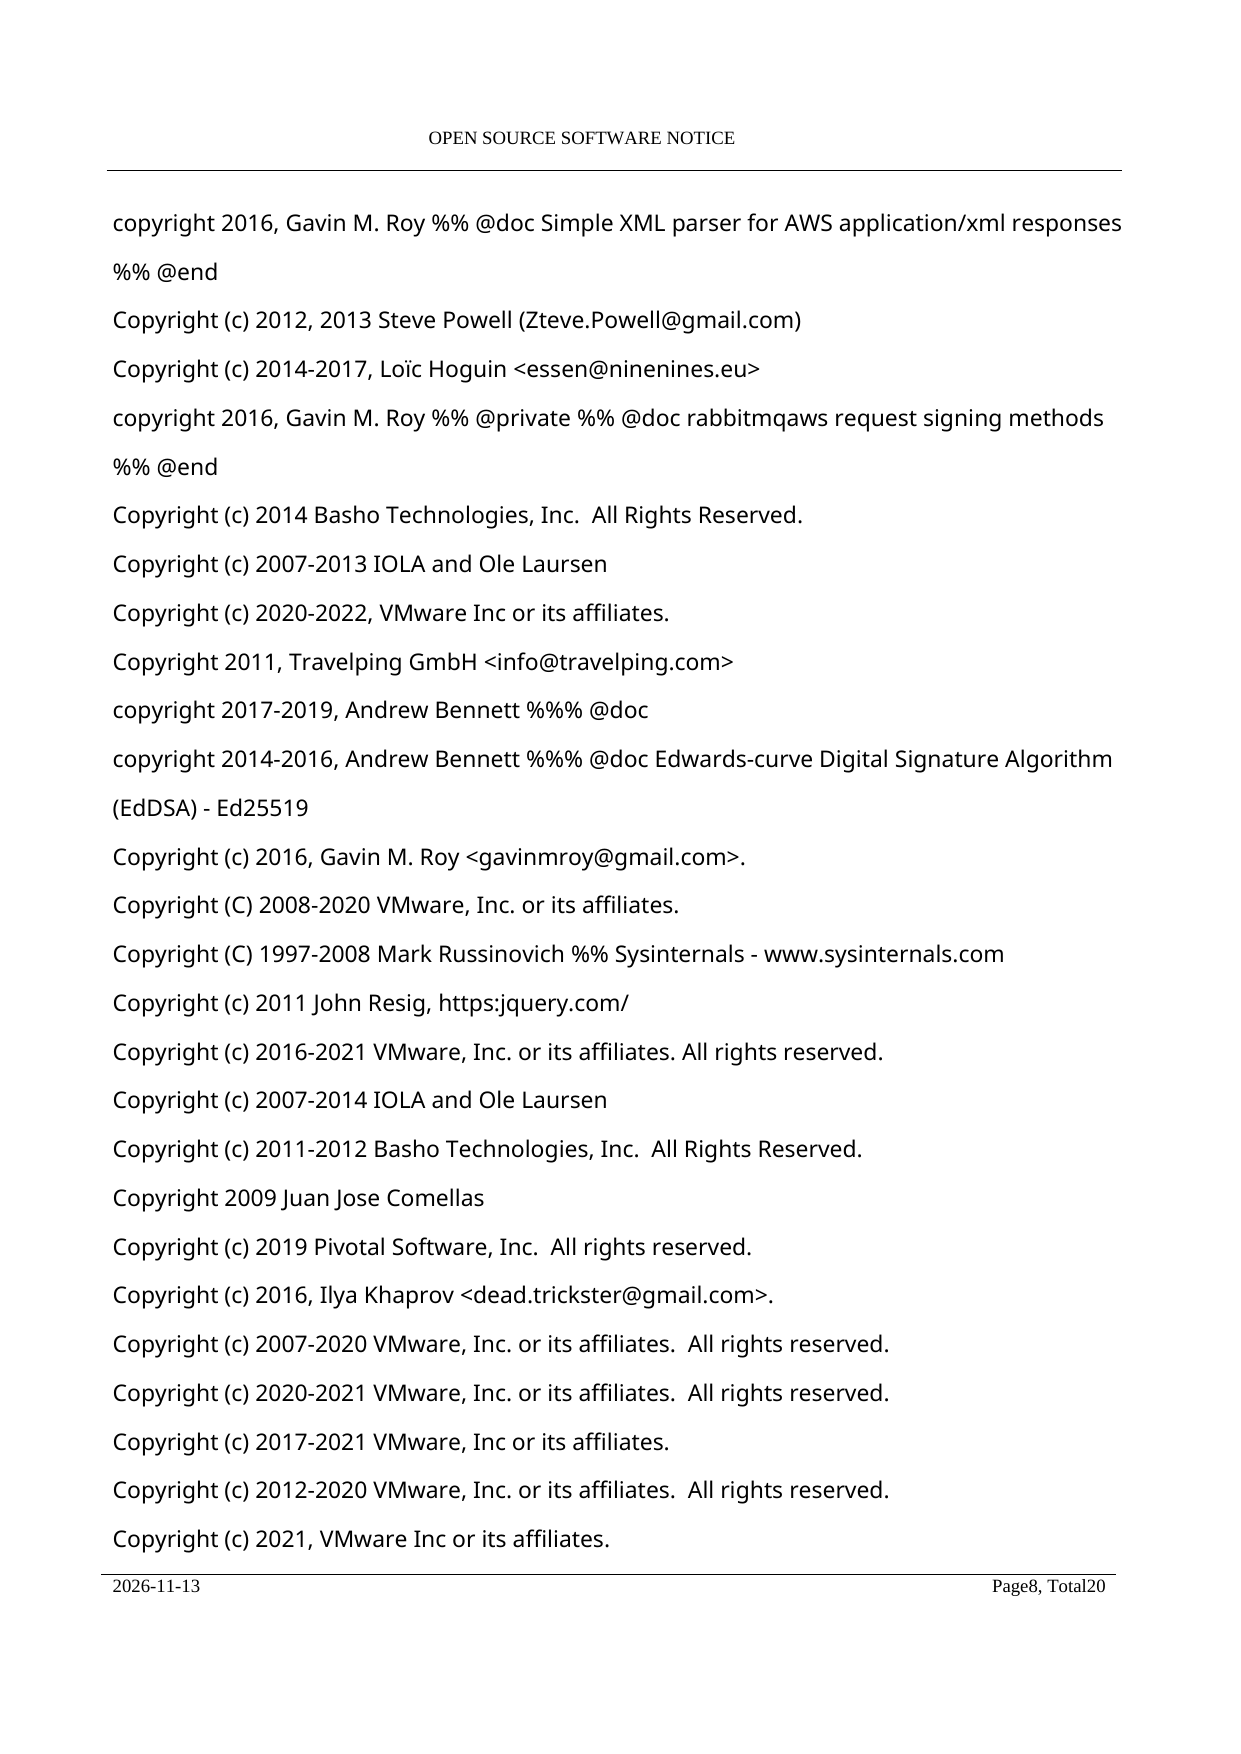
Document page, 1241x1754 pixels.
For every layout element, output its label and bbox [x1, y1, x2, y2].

text [112, 206, 1128, 1555]
